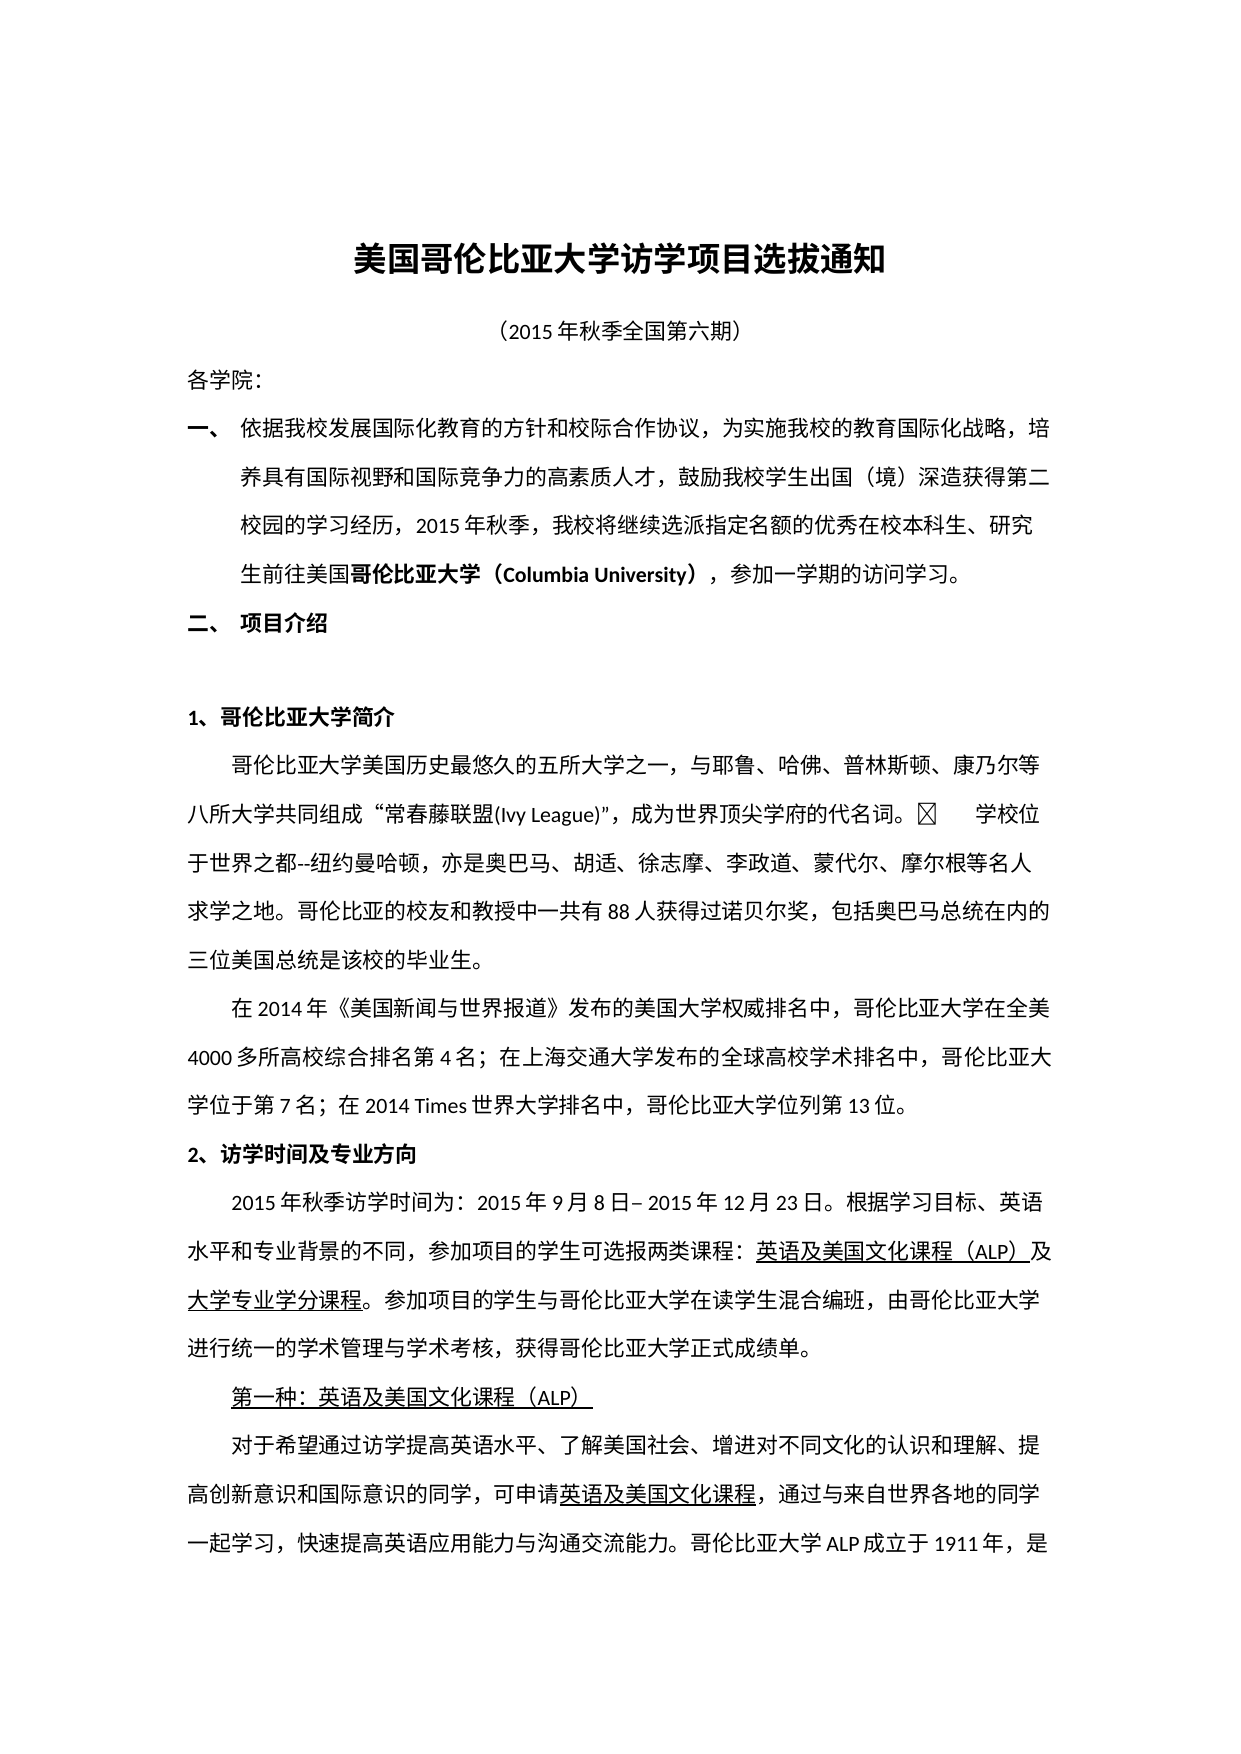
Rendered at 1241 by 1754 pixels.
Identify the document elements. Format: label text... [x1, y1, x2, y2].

text 4000多所高校综合排名第4名；在上海交通大学发布的全球高校学术排名中，哥伦比亚大学位于第7名；在2014 Times世界大学排名中，哥伦比亚大学位列第13位。 [187, 1039, 1053, 1121]
list 依据我校发展国际化教育的方针和校际合作协议，为实施我校的教育国际化战略，培养具有国际视野和国际竞争力的高素质人才，鼓励我校学生出国（境）深造获得第二校园的学习经历，2015年秋季，我校将继续选派指定名额的优秀在校本科生、研究生前往美国哥伦比亚大学（Columbia University），参加一学期的访问学习。 [187, 411, 1053, 589]
text 第一种：英语及美国文化课程（ALP） [187, 1379, 1053, 1412]
text 美国哥伦比亚大学访学项目选拔通知 [187, 225, 1053, 290]
text 各学院： [187, 362, 1053, 395]
text 1、哥伦比亚大学简介 [187, 699, 1053, 732]
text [187, 1428, 1053, 1558]
text 在2014年《美国新闻与世界报道》发布的美国大学权威排名中，哥伦比亚大学在全美 [231, 991, 1053, 1023]
text 哥伦比亚大学美国历史最悠久的五所大学之一，与耶鲁、哈佛、普林斯顿、康乃尔等八所大学共同组成“常春藤联盟(Ivy League)”，成为世界顶尖学府的代名词。 学校位于世界之都--纽约曼哈顿，亦是奥巴马、胡适、徐志摩、李政道、蒙代尔、摩尔根等名人求学之地。哥伦比亚的校友和教授中一共有88人获得过诺贝尔奖，包括奥巴马总统在内的三位美国总统是该校的毕业生。 [188, 748, 1053, 975]
text （2015年秋季全国第六期） [187, 314, 1053, 346]
list 项目介绍 [187, 605, 1053, 638]
text 2015年秋季访学时间为：2015年9月8日– 2015年12月23日。根据学习目标、英语水平和专业背景的不同，参加项目的学生可选报两类课程：英语及美国文化课程（ALP）及大学专业学分课程。参加项目的学生与哥伦比亚大学在读学生混合编班，由哥伦比亚大学进行统一的学术管理与学术考核，获得哥伦比亚大学正式成绩单。 [187, 1185, 1053, 1363]
text 2、访学时间及专业方向 [187, 1136, 1053, 1169]
